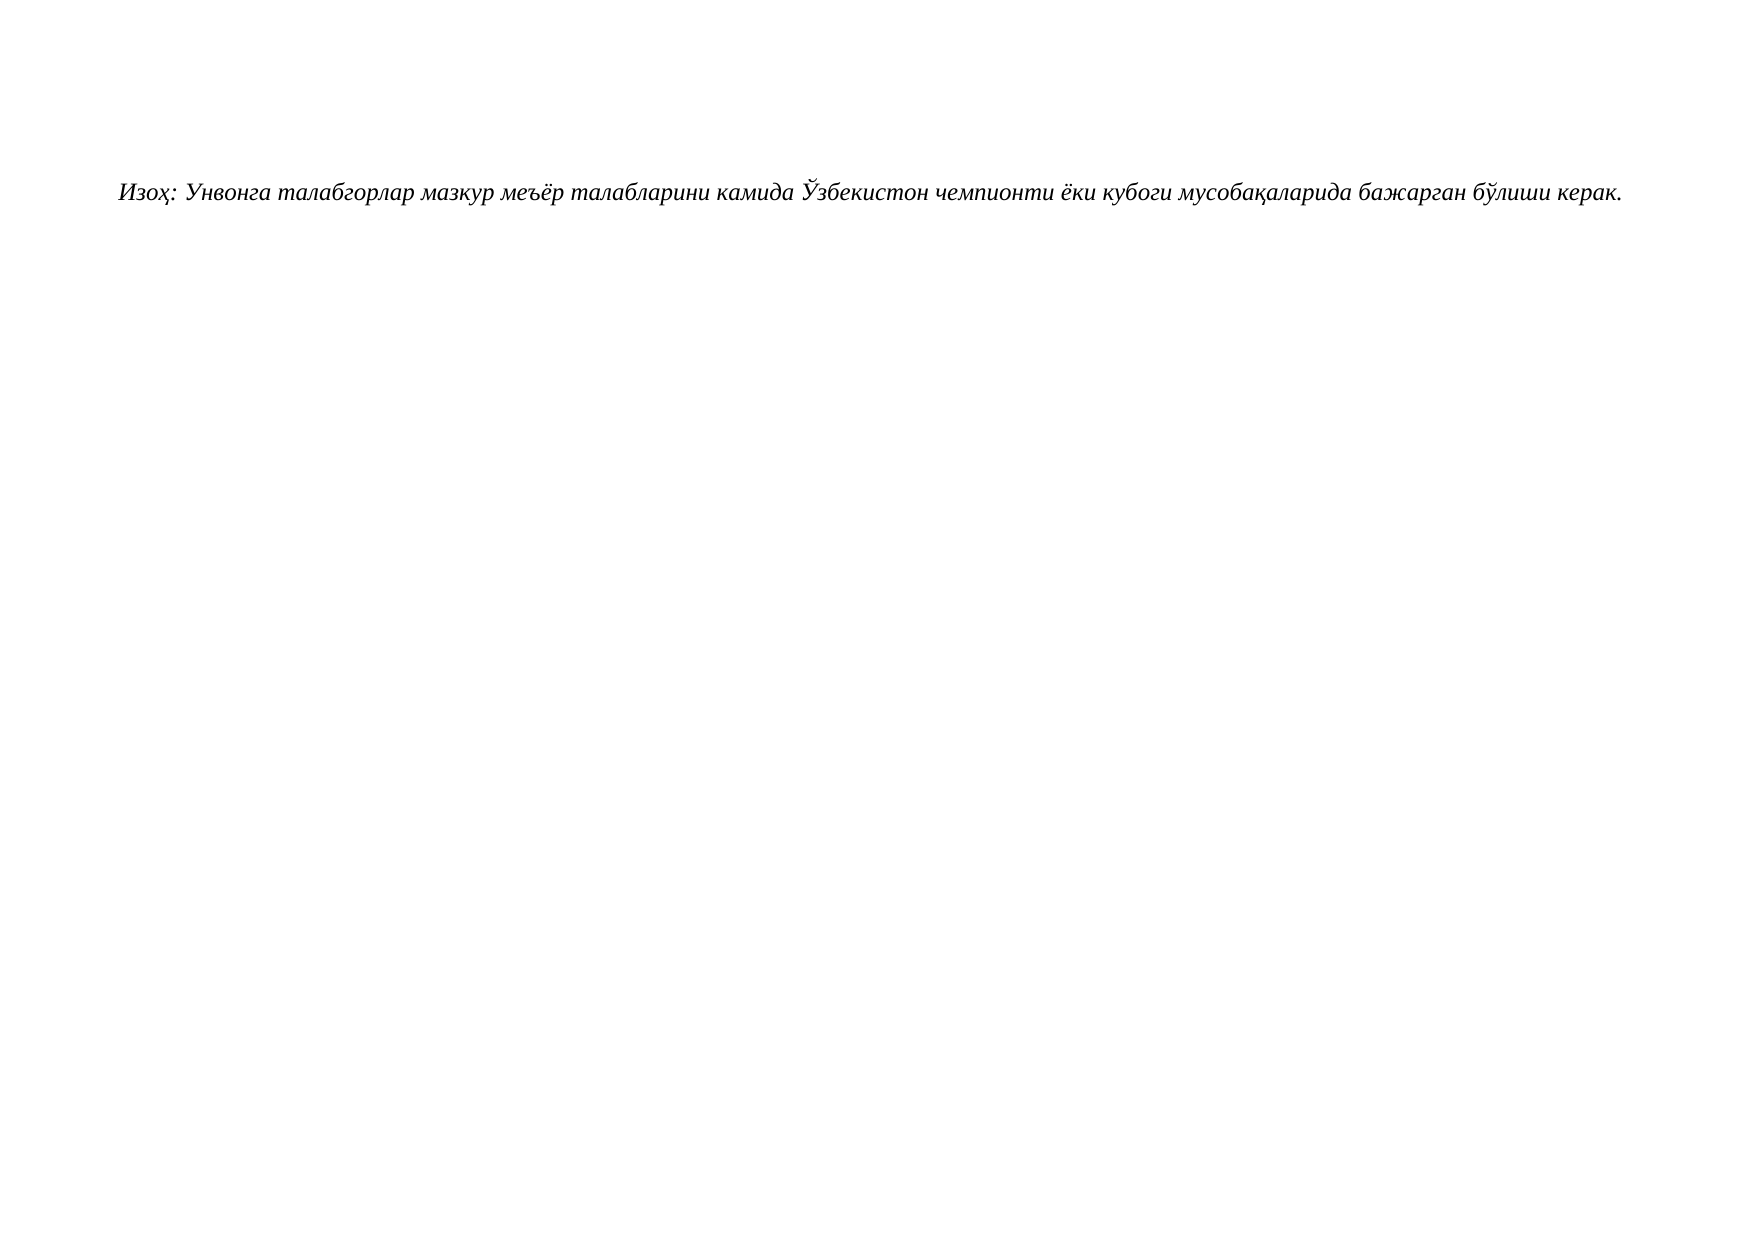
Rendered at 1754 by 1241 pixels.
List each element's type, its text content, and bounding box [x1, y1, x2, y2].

text Изоҳ: Унвонга талабгорлар мазкур меъёр талабларини камида Ўзбекистон чемпионти ёки кубоги мусобақаларида бажарган бўлиши керак. [118, 177, 1636, 206]
